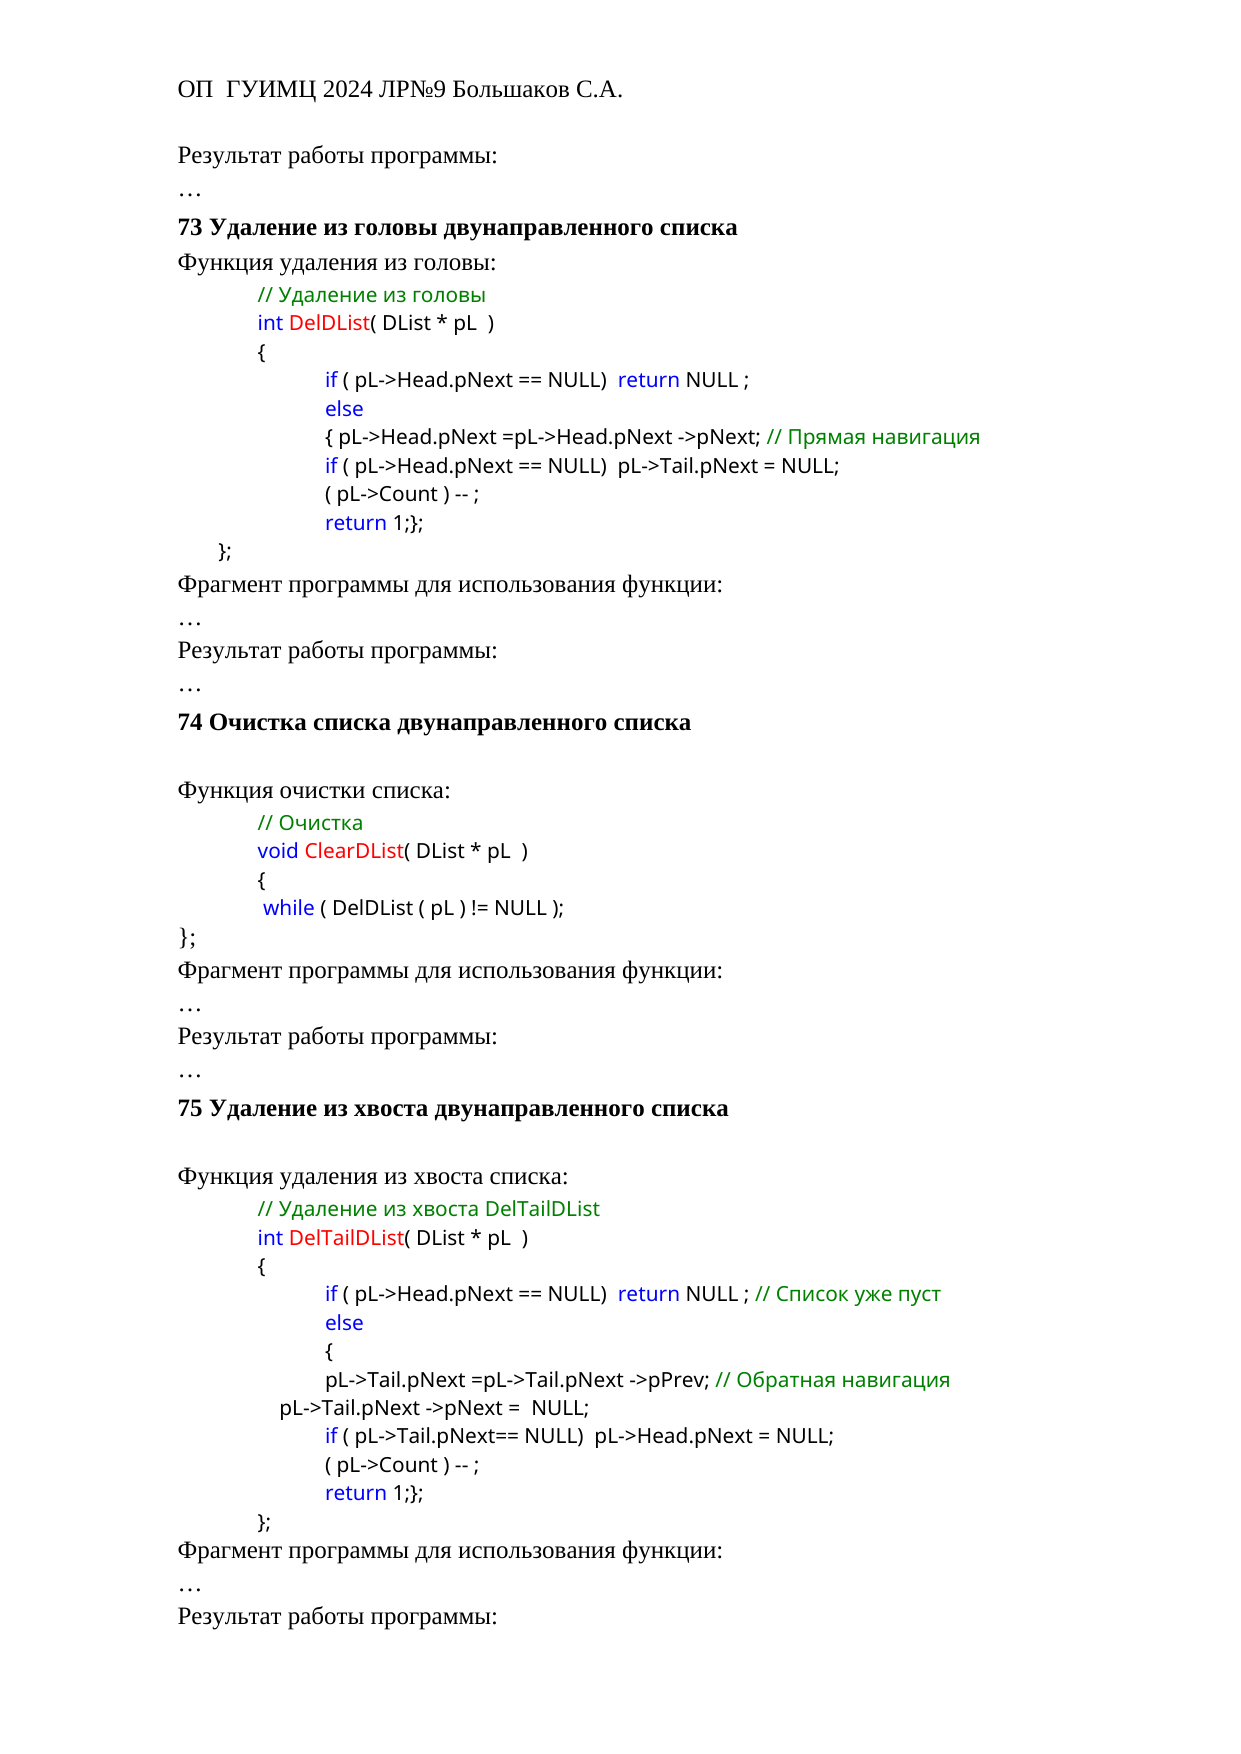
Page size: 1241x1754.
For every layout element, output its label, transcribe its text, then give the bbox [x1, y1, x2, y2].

text … [103, 1568, 1152, 1597]
text Результат работы программы: [103, 1021, 1152, 1049]
text else [184, 1308, 1152, 1336]
subtitle Удаление из головы двунаправленного списка [103, 212, 1152, 241]
text Функция удаления из головы: [103, 247, 1152, 276]
text pL->Tail.pNext ->pNext = NULL; [184, 1393, 1152, 1422]
text // Удаление из головы [184, 280, 1152, 308]
text { [184, 1336, 1152, 1365]
text // Очистка [184, 808, 1152, 836]
text return 1;}; [184, 508, 1152, 536]
text … [103, 668, 1152, 696]
text … [103, 602, 1152, 630]
text Функция удаления из хвоста списка: [103, 1161, 1152, 1190]
text if ( pL->Head.pNext == NULL) pL->Tail.pNext = NULL; [184, 451, 1152, 479]
text pL->Tail.pNext =pL->Tail.pNext ->pPrev; // Обратная навигация [184, 1365, 1152, 1393]
text }; [103, 922, 1152, 951]
text Фрагмент программы для использования функции: [103, 1535, 1152, 1564]
text while ( DelDList ( pL ) != NULL ); [184, 893, 1152, 922]
text void ClearDList( DList * pL ) [184, 836, 1152, 865]
text }; [184, 1507, 1152, 1535]
text { pL->Head.pNext =pL->Head.pNext ->pNext; // Прямая навигация [184, 422, 1152, 451]
text int DelTailDList( DList * pL ) [184, 1223, 1152, 1251]
text … [103, 1054, 1152, 1083]
text { [184, 337, 1152, 365]
text Результат работы программы: [103, 635, 1152, 663]
text int DelDList( DList * pL ) [184, 308, 1152, 337]
text if ( pL->Head.pNext == NULL) return NULL ; // Список уже пуст [184, 1279, 1152, 1308]
text if ( pL->Head.pNext == NULL) return NULL ; [184, 365, 1152, 394]
text // Удаление из хвоста DelTailDList [184, 1194, 1152, 1223]
text Результат работы программы: [103, 140, 1152, 168]
text … [103, 988, 1152, 1017]
text Фрагмент программы для использования функции: [103, 955, 1152, 983]
subtitle Очистка списка двунаправленного списка [103, 707, 1152, 736]
text ( pL->Count ) -- ; [184, 479, 1152, 508]
text else [184, 394, 1152, 422]
text if ( pL->Tail.pNext== NULL) pL->Head.pNext = NULL; [184, 1422, 1152, 1450]
text Фрагмент программы для использования функции: [103, 569, 1152, 597]
text return 1;}; [184, 1478, 1152, 1507]
text }; [103, 536, 1152, 564]
text { [184, 865, 1152, 893]
text Функция очистки списка: [103, 775, 1152, 804]
subtitle Удаление из хвоста двунаправленного списка [103, 1093, 1152, 1122]
text ( pL->Count ) -- ; [184, 1450, 1152, 1478]
text { [184, 1251, 1152, 1279]
text Результат работы программы: [103, 1601, 1152, 1630]
text … [103, 173, 1152, 202]
